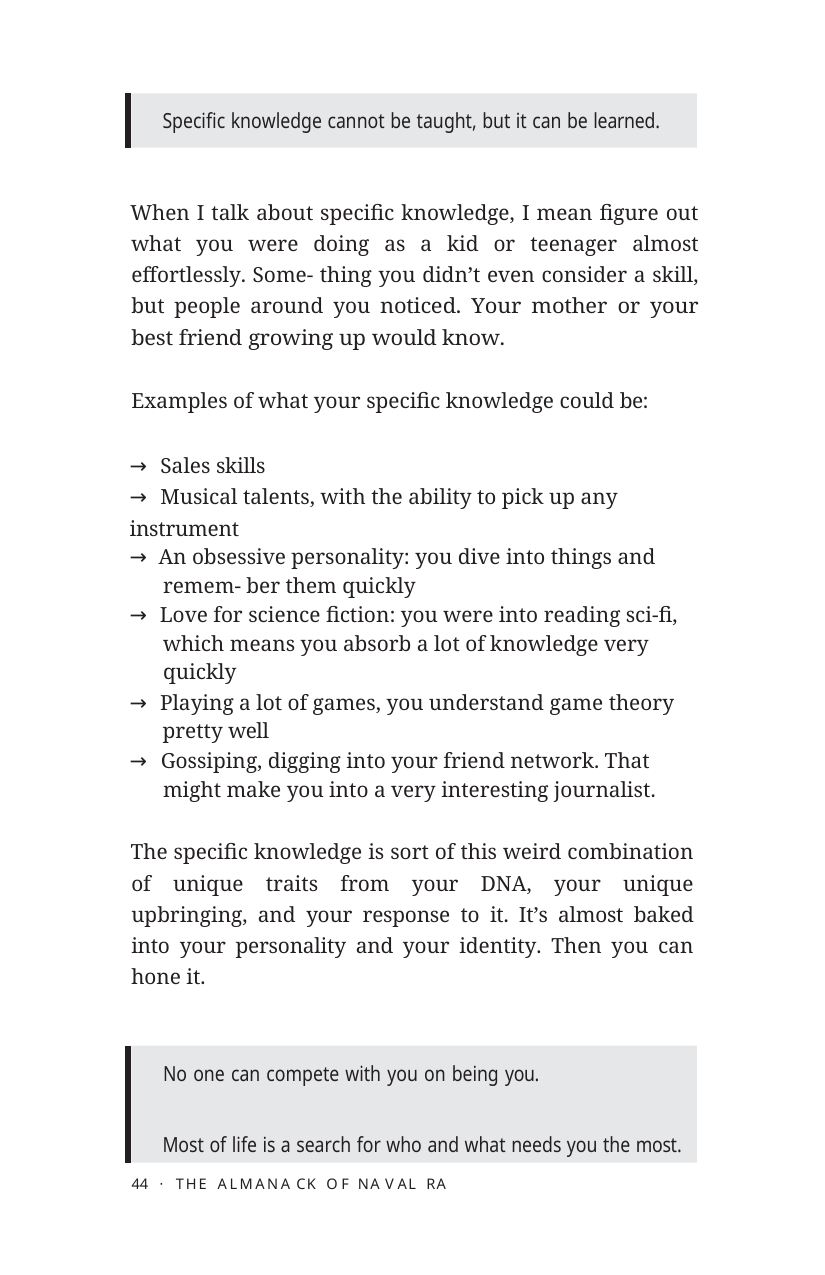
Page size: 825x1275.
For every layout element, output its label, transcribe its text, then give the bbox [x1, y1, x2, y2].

text → Musical talents, with the ability to pick up any instrument [129, 480, 712, 542]
text When I talk about specific knowledge, I mean figure out what you were doing as a kid or teenager almost effortlessly. Some- thing you didn’t even consider a skill, but people around you noticed. Your mother or your best friend growing up would know. [130, 198, 699, 351]
text → Playing a lot of games, you understand game theory pretty well [129, 688, 712, 744]
text Examples of what your specific knowledge could be: [131, 386, 712, 414]
text → An obsessive personality: you dive into things and remem- ber them quickly [129, 542, 711, 599]
text → Gossiping, digging into your friend network. That might make you into a very interesting journalist. [129, 746, 712, 803]
text The specific knowledge is sort of this weird combination of unique traits from your DNA, your unique upbringing, and your response to it. It’s almost baked into your personality and your identity. Then you can hone it. [130, 837, 694, 991]
text → Sales skills [129, 448, 712, 480]
text → Love for science fiction: you were into reading sci-fi, which means you absorb a lot of knowledge very quickly [129, 601, 712, 686]
